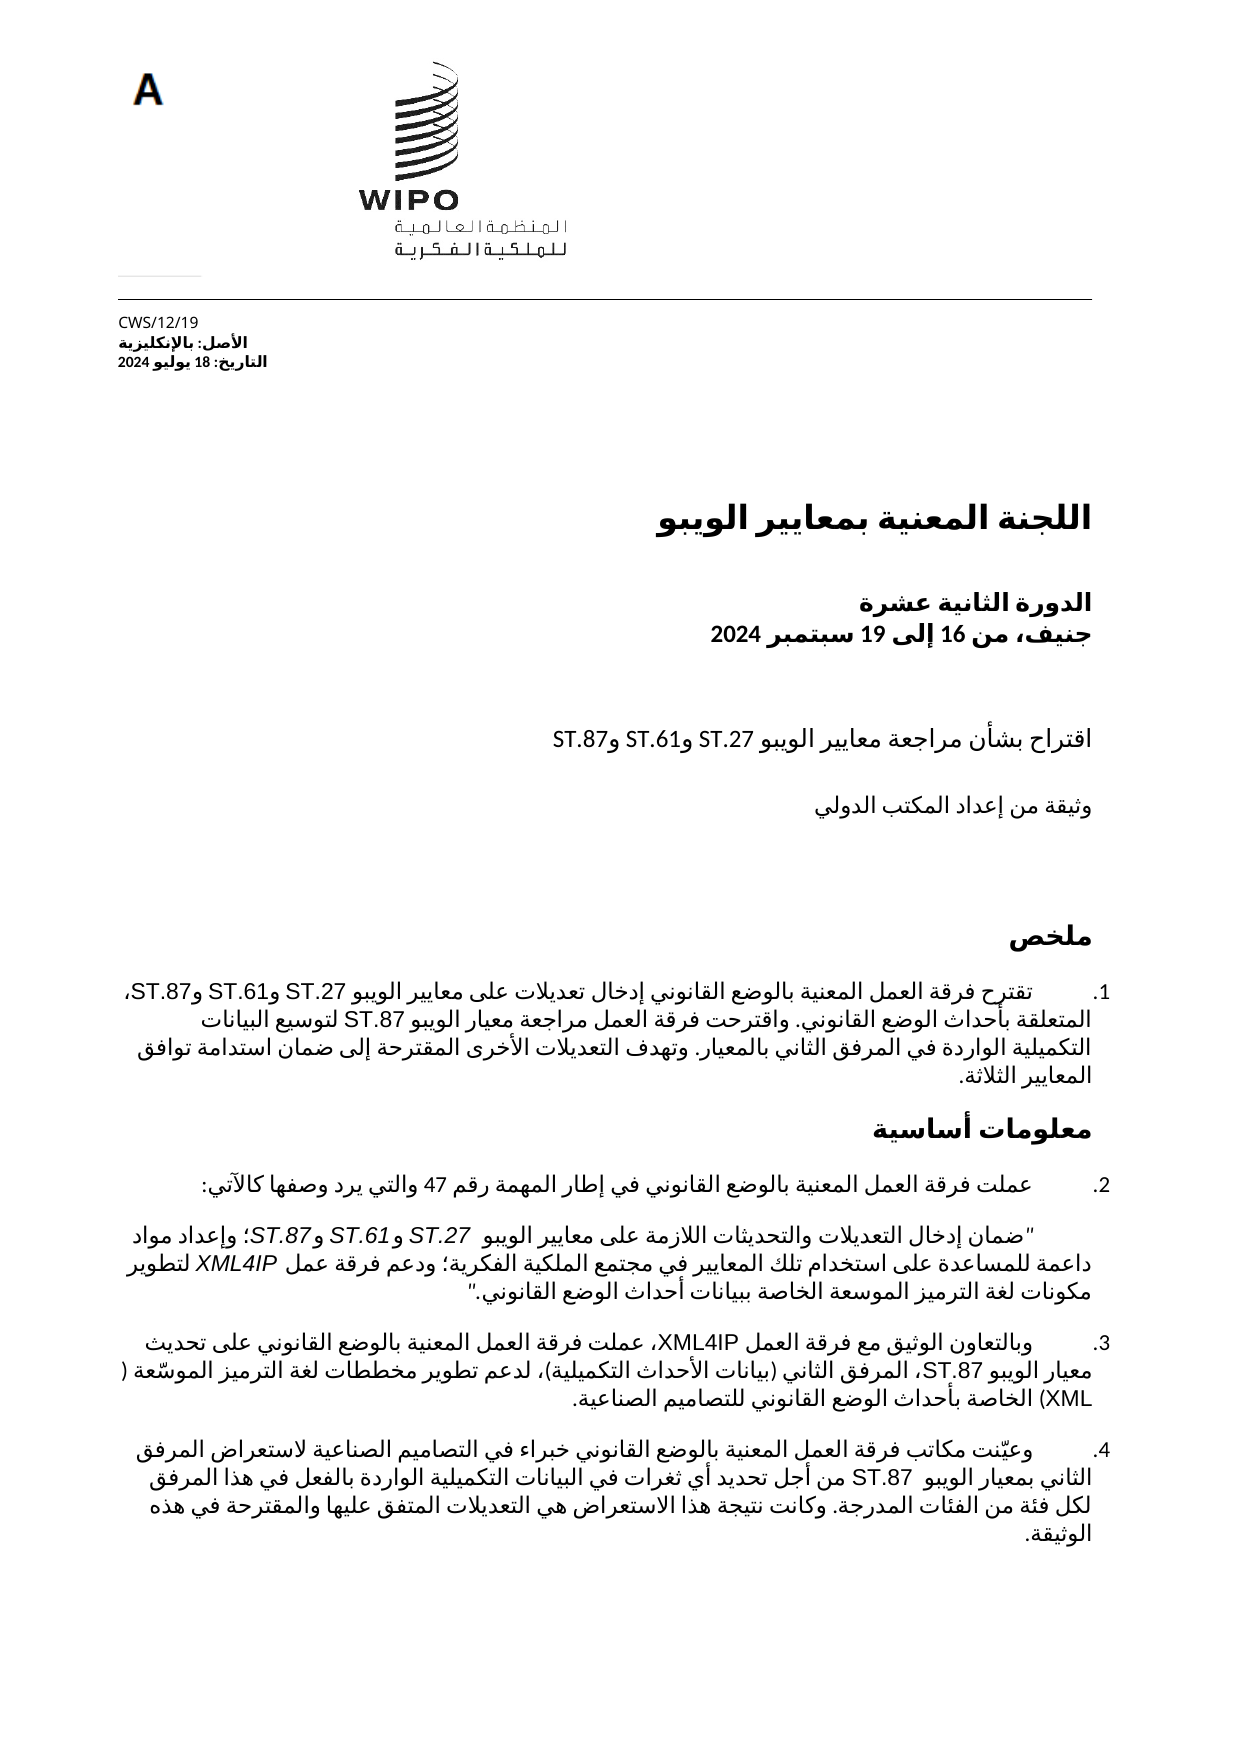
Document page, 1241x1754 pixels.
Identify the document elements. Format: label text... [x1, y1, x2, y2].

text الأصل: بالإنكليزية [118, 333, 1092, 353]
text التاريخ: 18 يوليو 2024 [118, 353, 1092, 372]
text وبالتعاون الوثيق مع فرقة العمل XML4IP، عملت فرقة العمل المعنية بالوضع القانوني على تحديث معيار الويبو ST.87، المرفق الثاني (بيانات الأحداث التكميلية)، لدعم تطوير مخططات لغة الترميز الموسّعة (XML) الخاصة بأحداث الوضع القانوني للتصاميم الصناعية. [118, 1328, 1092, 1412]
picture [356, 58, 574, 267]
text اقتراح بشأن مراجعة معايير الويبو st.27 وST.61 وST.87 [118, 723, 1092, 754]
text CWS/12/19 [118, 312, 1092, 333]
text وعيّنت مكاتب فرقة العمل المعنية بالوضع القانوني خبراء في التصاميم الصناعية لاستعراض المرفق الثاني بمعيار الويبو ST.87 من أجل تحديد أي ثغرات في البيانات التكميلية الواردة بالفعل في هذا المرفق لكل فئة من الفئات المدرجة. وكانت نتيجة هذا الاستعراض هي التعديلات المتفق عليها والمقترحة في هذه الوثيقة. [118, 1435, 1092, 1547]
subtitle اللجنة المعنية بمعايير الويبو [118, 497, 1092, 537]
text تقترح فرقة العمل المعنية بالوضع القانوني إدخال تعديلات على معايير الويبو ST.27 وST.61 وST.87، المتعلقة بأحداث الوضع القانوني. واقترحت فرقة العمل مراجعة معيار الويبو ST.87 لتوسيع البيانات التكميلية الواردة في المرفق الثاني بالمعيار. وتهدف التعديلات الأخرى المقترحة إلى ضمان استدامة توافق المعايير الثلاثة. [118, 977, 1092, 1089]
text وثيقة من إعداد المكتب الدولي [118, 791, 1092, 819]
text الدورة الثانية عشرة [118, 587, 1092, 618]
subtitle ملخص [118, 919, 1092, 952]
subtitle معلومات أساسية [118, 1112, 1092, 1146]
text جنيف، من 16 إلى 19 سبتمبر 2024 [118, 618, 1092, 648]
picture [118, 58, 203, 278]
list "ضمان إدخال التعديلات والتحديثات اللازمة على معايير الويبو ST.27 وST.61 وST.87؛ وإعداد مواد داعمة للمساعدة على استخدام تلك المعايير في مجتمع الملكية الفكرية؛ ودعم فرقة عمل XML4IP لتطوير مكونات لغة الترميز الموسعة الخاصة ببيانات أحداث الوضع القانوني." [118, 1221, 1092, 1306]
text عملت فرقة العمل المعنية بالوضع القانوني في إطار المهمة رقم 47 والتي يرد وصفها كالآتي: [118, 1171, 1092, 1198]
